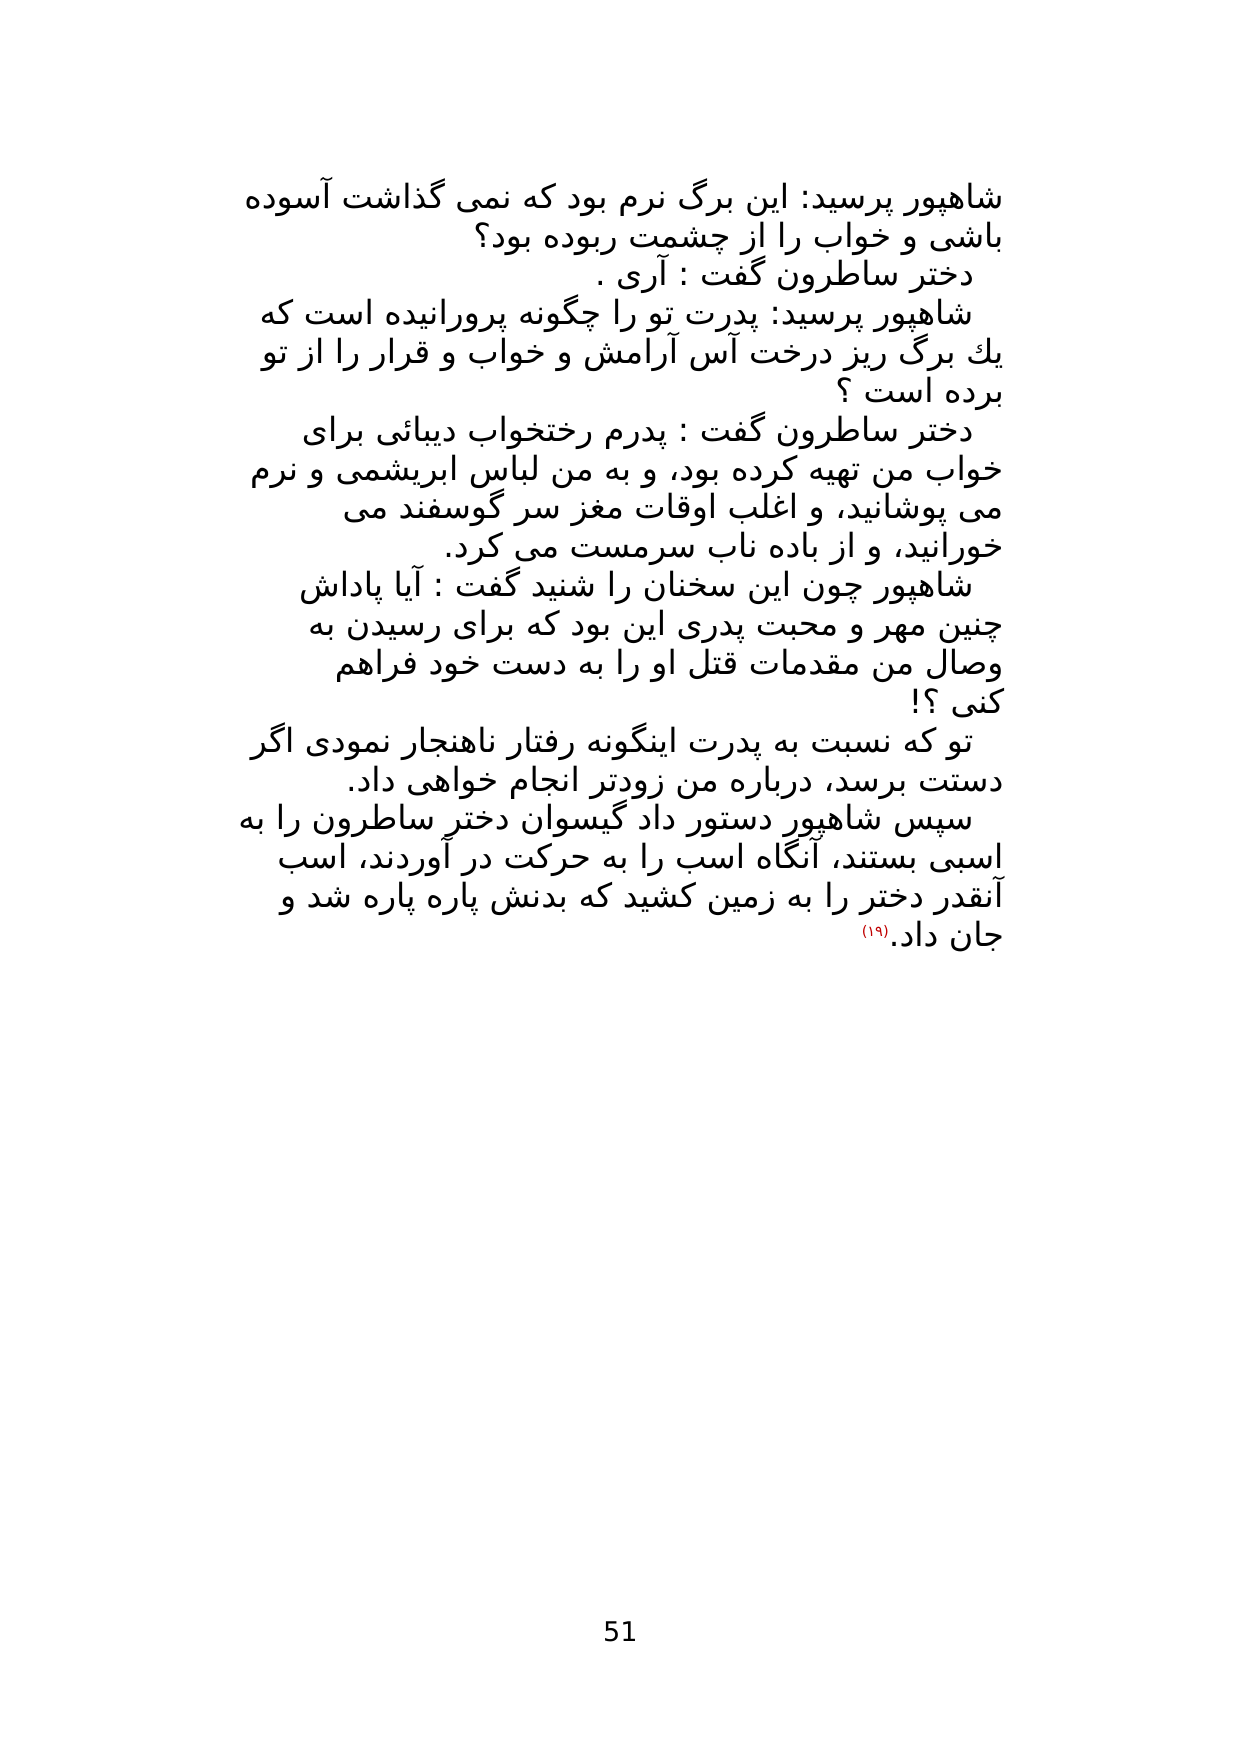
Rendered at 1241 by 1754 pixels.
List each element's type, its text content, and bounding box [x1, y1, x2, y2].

text شاهپور چون اين سخنان را شنيد گفت : آيا پاداش چنين مهر و محبت پدرى اين بود كه براى رسيدن به وصال من مقدمات قتل او را به دست خود فراهم كنى ؟! [236, 566, 1004, 721]
text دختر ساطرون گفت : پدرم رختخواب ديبائى براى خواب من تهيه كرده بود، و به من لباس ابريشمى و نرم مى پوشانيد، و اغلب اوقات مغز سر گوسفند مى خورانيد، و از باده ناب سرمست مى كرد. [236, 410, 1004, 566]
text شاهپور پرسيد: پدرت تو را چگونه پرورانيده است كه يك برگ ريز درخت آس آرامش و خواب و قرار را از تو برده است ؟ [236, 294, 1004, 410]
text دختر ساطرون گفت : آرى . [236, 255, 1004, 294]
text تو كه نسبت به پدرت اينگونه رفتار ناهنجار نمودى اگر دستت برسد، درباره من زودتر انجام خواهى داد. [236, 721, 1004, 799]
text سپس شاهپور دستور داد گيسوان دختر ساطرون را به اسبى بستند، آنگاه اسب را به حركت در آوردند، اسب آنقدر دختر را به زمين كشيد كه بدنش پاره پاره شد و جان داد.(١٩) [236, 799, 1004, 954]
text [236, 177, 1004, 255]
